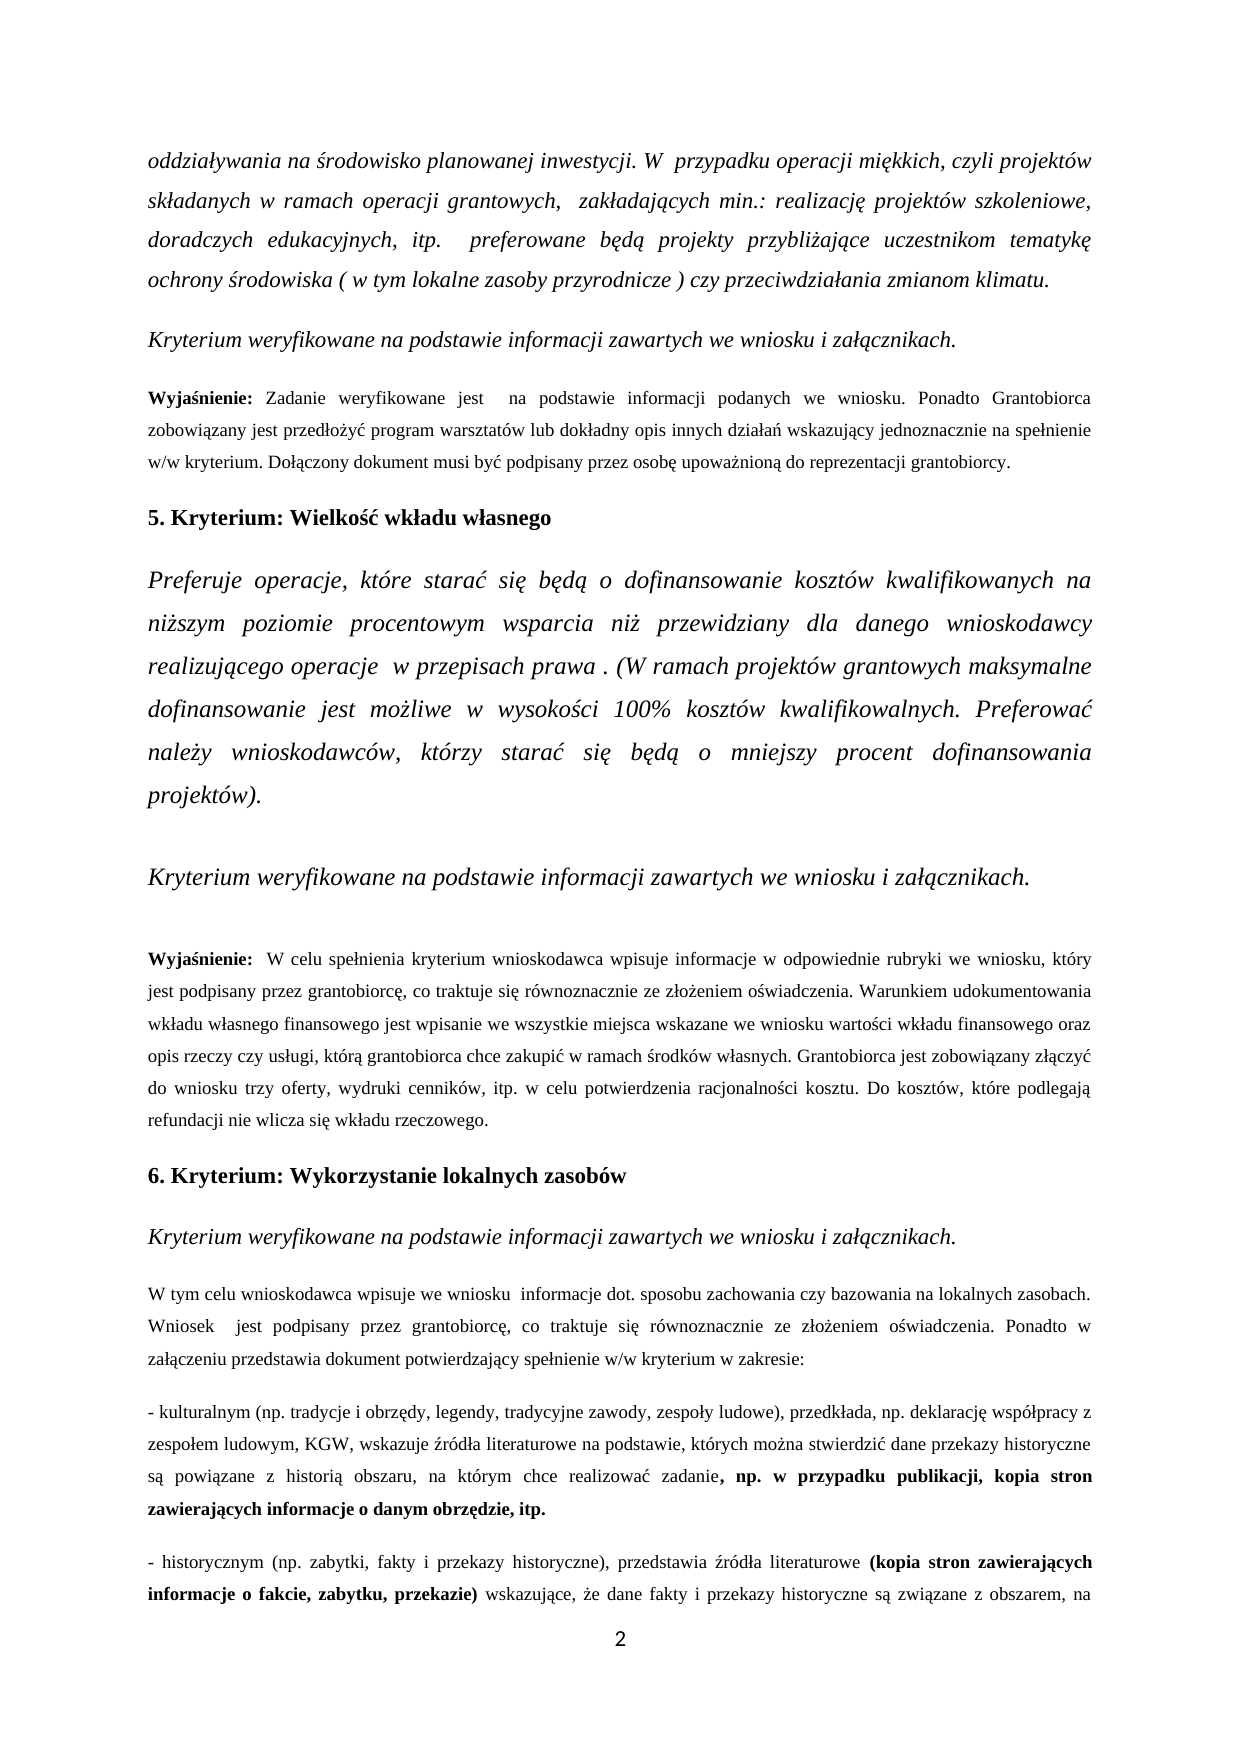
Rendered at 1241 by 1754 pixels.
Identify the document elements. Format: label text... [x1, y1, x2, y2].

text Kryterium weryfikowane na podstawie informacji zawartych we wniosku i załącznikach. [148, 326, 1093, 353]
text Wyjaśnienie: W celu spełnienia kryterium wnioskodawca wpisuje informacje w odpowiednie rubryki we wniosku, który jest podpisany przez grantobiorcę, co traktuje się równoznacznie ze złożeniem oświadczenia. Warunkiem udokumentowania wkładu własnego finansowego jest wpisanie we wszystkie miejsca wskazane we wniosku wartości wkładu finansowego oraz opis rzeczy czy usługi, którą grantobiorca chce zakupić w ramach środków własnych. Grantobiorca jest zobowiązany złączyć do wniosku trzy oferty, wydruki cenników, itp. w celu potwierdzenia racjonalności kosztu. Do kosztów, które podlegają refundacji nie wlicza się wkładu rzeczowego. [148, 948, 1093, 1131]
text Preferuje operacje, które starać się będą o dofinansowanie kosztów kwalifikowanych na niższym poziomie procentowym wsparcia niż przewidziany dla danego wnioskodawcy realizującego operacje w przepisach prawa . (W ramach projektów grantowych maksymalne dofinansowanie jest możliwe w wysokości 100% kosztów kwalifikowalnych. Preferować należy wnioskodawców, którzy starać się będą o mniejszy procent dofinansowania projektów). [148, 565, 1093, 809]
text 5. Kryterium: Wielkość wkładu własnego [148, 504, 1093, 531]
text Kryterium weryfikowane na podstawie informacji zawartych we wniosku i załącznikach. [148, 862, 1093, 890]
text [148, 148, 1093, 292]
text Kryterium weryfikowane na podstawie informacji zawartych we wniosku i załącznikach. [148, 1223, 1093, 1249]
text 6. Kryterium: Wykorzystanie lokalnych zasobów [148, 1162, 1093, 1189]
text Wyjaśnienie: Zadanie weryfikowane jest na podstawie informacji podanych we wniosku. Ponadto Grantobiorca zobowiązany jest przedłożyć program warsztatów lub dokładny opis innych działań wskazujący jednoznacznie na spełnienie w/w kryterium. Dołączony dokument musi być podpisany przez osobę upoważnioną do reprezentacji grantobiorcy. [148, 387, 1093, 473]
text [148, 1551, 1093, 1604]
text - kulturalnym (np. tradycje i obrzędy, legendy, tradycyjne zawody, zespoły ludowe), przedkłada, np. deklarację współpracy z zespołem ludowym, KGW, wskazuje źródła literaturowe na podstawie, których można stwierdzić dane przekazy historyczne są powiązane z historią obszaru, na którym chce realizować zadanie, np. w przypadku publikacji, kopia stron zawierających informacje o danym obrzędzie, itp. [148, 1401, 1093, 1519]
text W tym celu wnioskodawca wpisuje we wniosku informacje dot. sposobu zachowania czy bazowania na lokalnych zasobach. Wniosek jest podpisany przez grantobiorcę, co traktuje się równoznacznie ze złożeniem oświadczenia. Ponadto w załączeniu przedstawia dokument potwierdzający spełnienie w/w kryterium w zakresie: [148, 1283, 1093, 1369]
